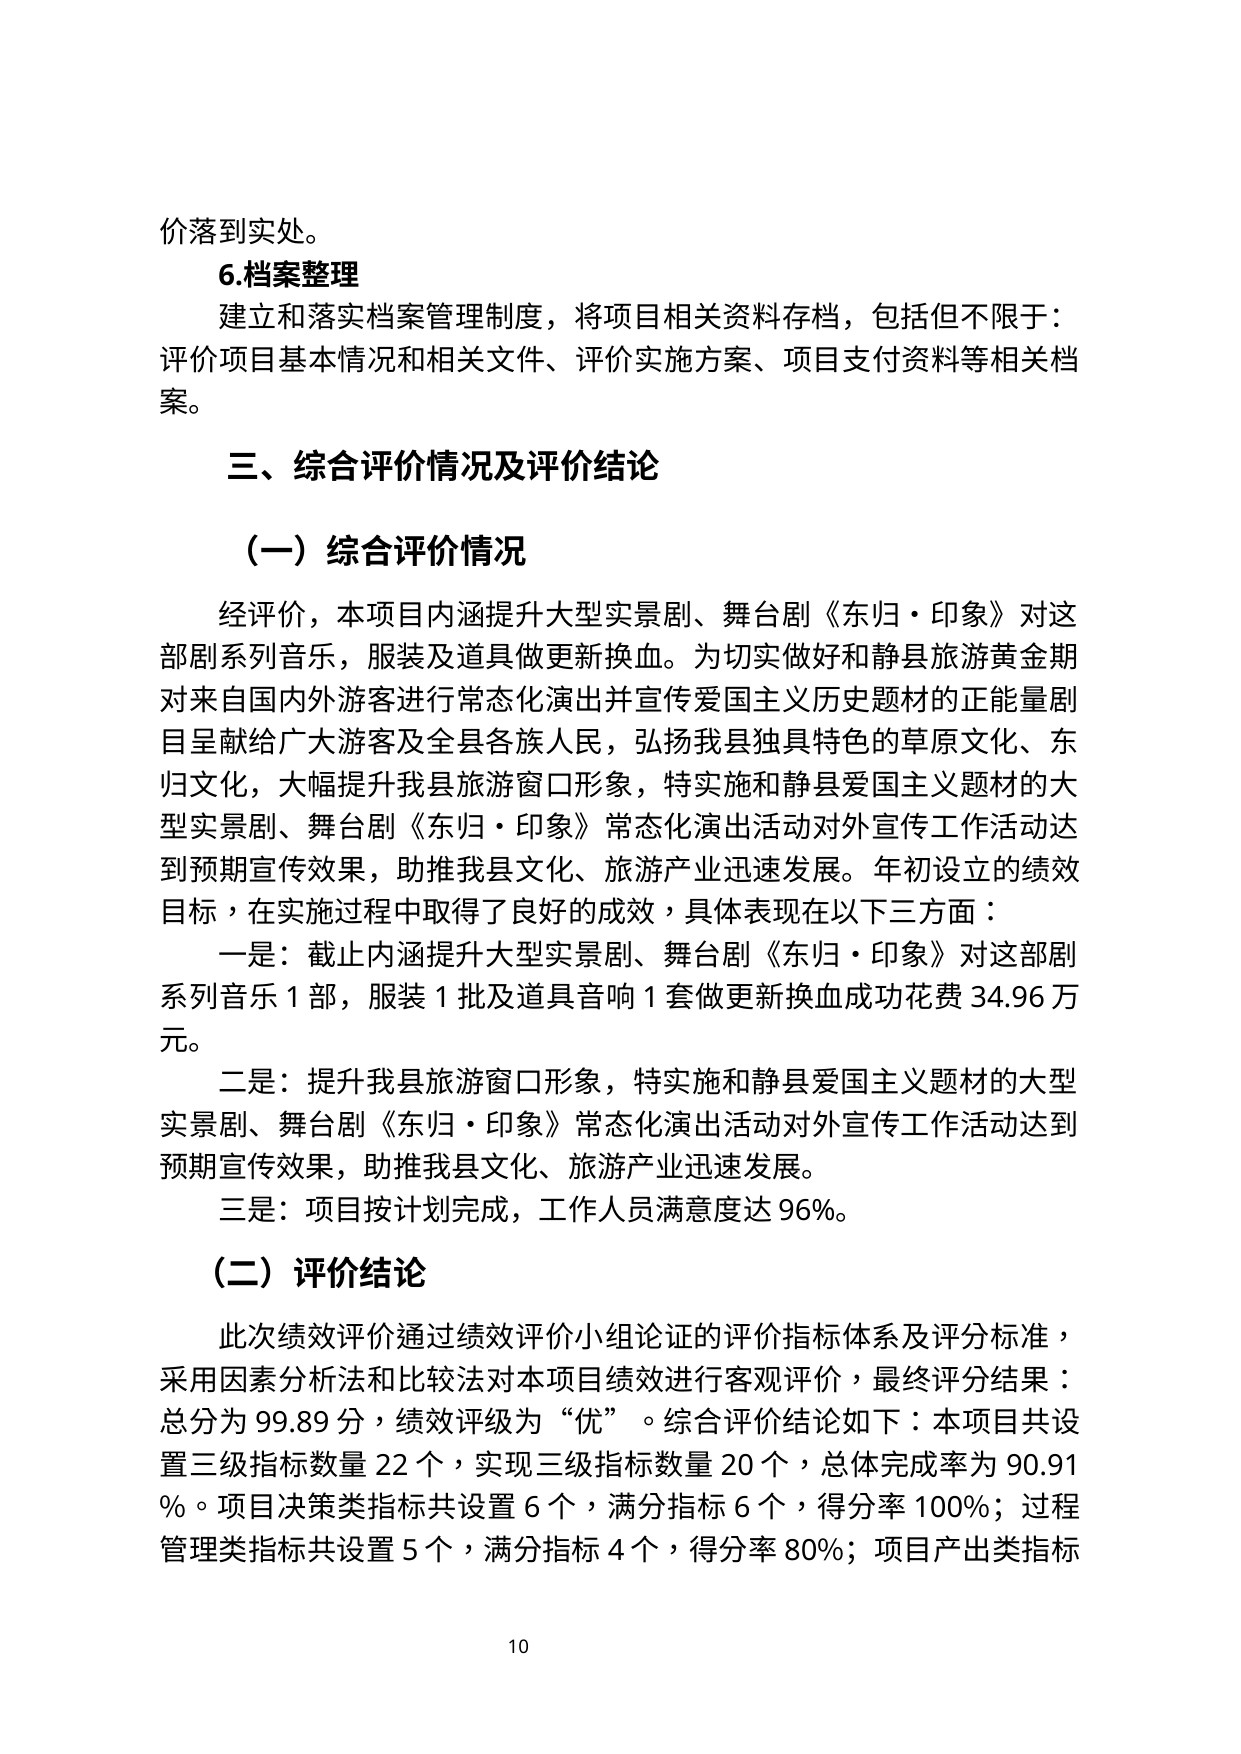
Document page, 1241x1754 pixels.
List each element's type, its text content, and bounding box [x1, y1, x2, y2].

text 建立和落实档案管理制度，将项目相关资料存档，包括但不限于：评价项目基本情况和相关文件、评价实施方案、项目支付资料等相关档案。 [159, 294, 1081, 421]
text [159, 209, 1081, 251]
subtitle （一）综合评价情况 [159, 506, 1081, 591]
subtitle 6.档案整理 [159, 251, 1081, 294]
subtitle 综合评价情况及评价结论 [159, 421, 1081, 506]
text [159, 1314, 1081, 1569]
text 二是：提升我县旅游窗口形象，特实施和静县爱国主义题材的大型实景剧、舞台剧《东归•印象》常态化演出活动对外宣传工作活动达到预期宣传效果，助推我县文化、旅游产业迅速发展。 [159, 1059, 1081, 1186]
text 经评价，本项目内涵提升大型实景剧、舞台剧《东归•印象》对这部剧系列音乐，服装及道具做更新换血。为切实做好和静县旅游黄金期对来自国内外游客进行常态化演出并宣传爱国主义历史题材的正能量剧目呈献给广大游客及全县各族人民，弘扬我县独具特色的草原文化、东归文化，大幅提升我县旅游窗口形象，特实施和静县爱国主义题材的大型实景剧、舞台剧《东归•印象》常态化演出活动对外宣传工作活动达到预期宣传效果，助推我县文化、旅游产业迅速发展。年初设立的绩效目标，在实施过程中取得了良好的成效，具体表现在以下三方面： [159, 591, 1081, 931]
text 三是：项目按计划完成，工作人员满意度达96%。 [159, 1186, 1081, 1229]
text 一是：截止内涵提升大型实景剧、舞台剧《东归•印象》对这部剧系列音乐1部，服装1批及道具音响1套做更新换血成功花费34.96万元。 [159, 931, 1081, 1059]
subtitle （二）评价结论 [159, 1229, 1081, 1314]
